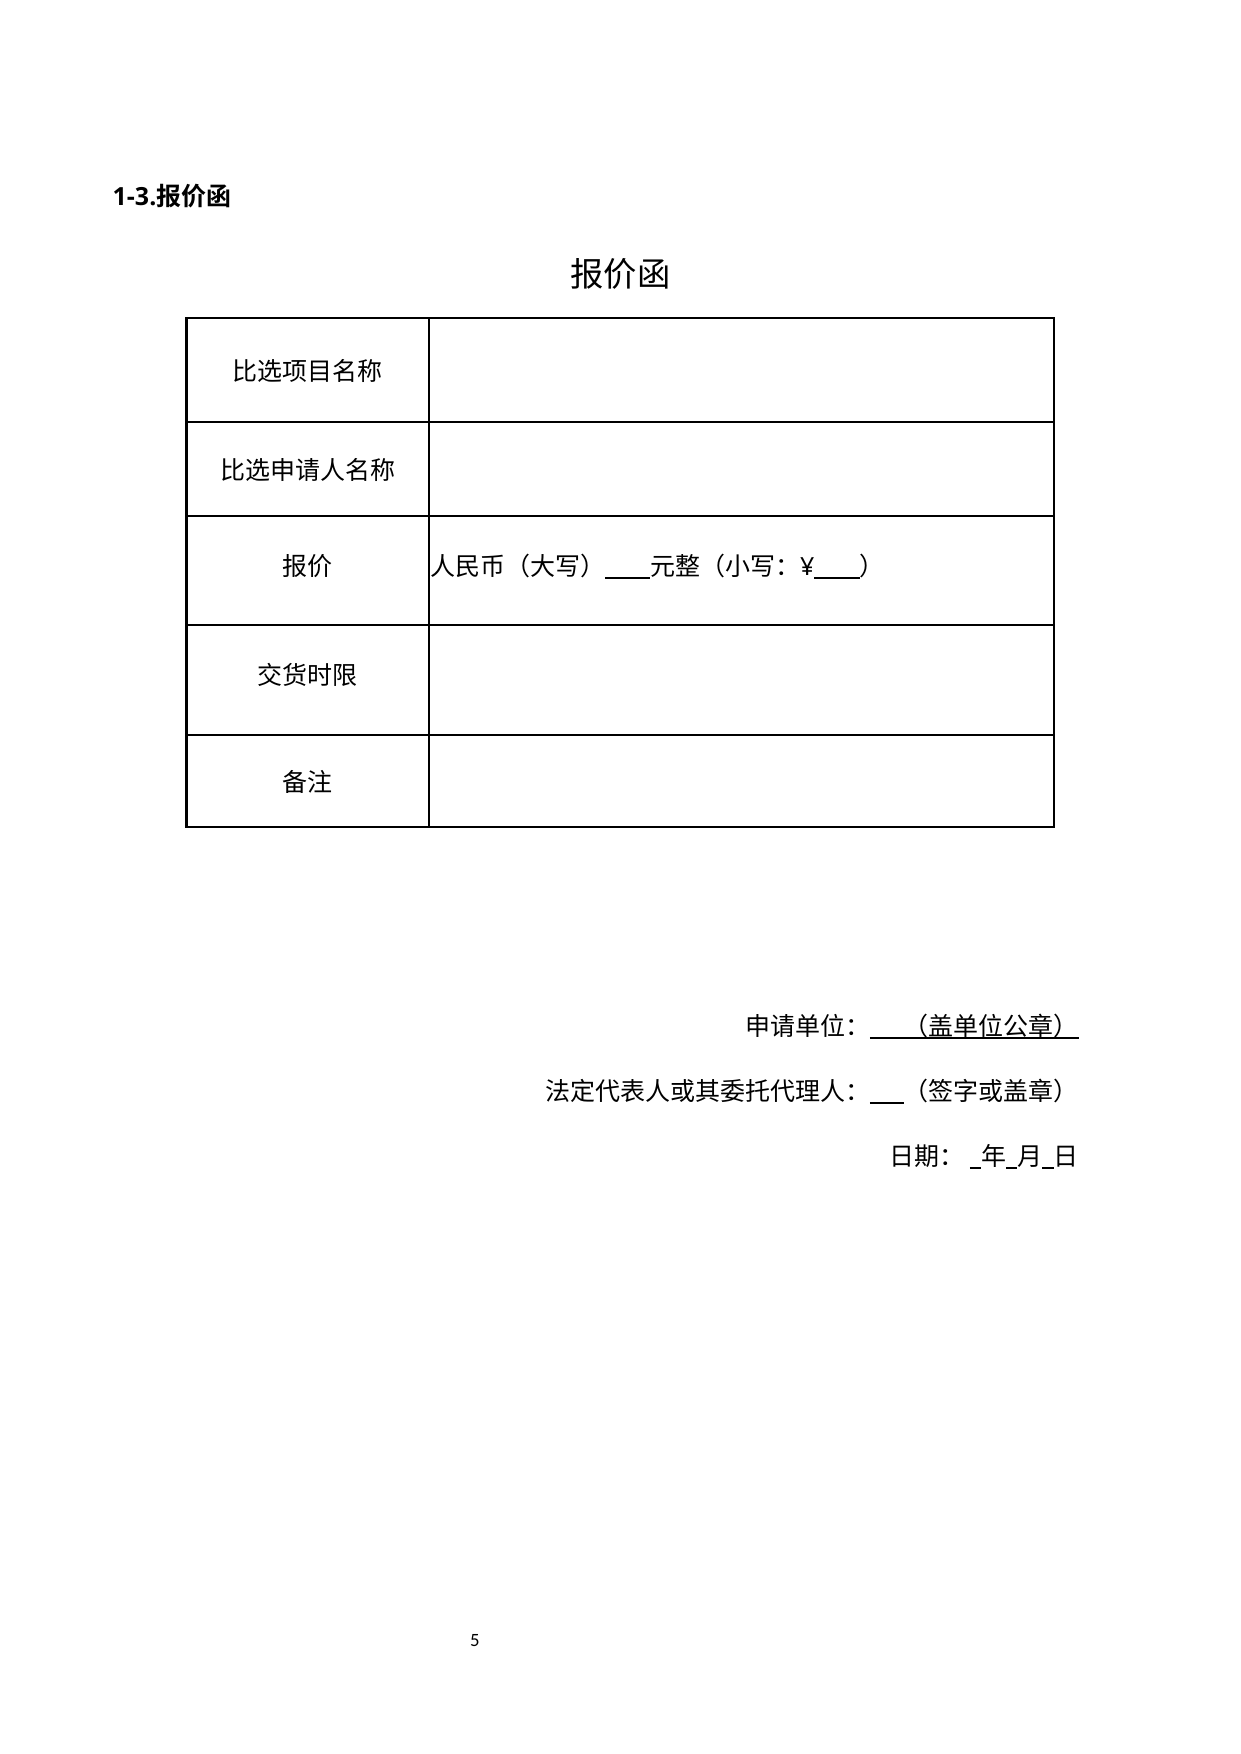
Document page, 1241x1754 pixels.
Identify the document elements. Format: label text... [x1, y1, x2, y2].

table_cell [430, 736, 1053, 826]
text 1-3.报价函 [112, 162, 1128, 227]
text 申请单位： （盖单位公章） [112, 992, 1078, 1057]
text 报价函 [112, 239, 1128, 304]
table_cell 比选申请人名称 [188, 423, 428, 515]
text 法定代表人或其委托代理人： （签字或盖章） [112, 1057, 1078, 1122]
text 日期： 年 月 日 [112, 1122, 1078, 1187]
table_cell [430, 626, 1053, 734]
table_header [430, 319, 1053, 421]
table_cell 交货时限 [188, 626, 428, 734]
table_cell 备注 [188, 736, 428, 826]
table_header 比选项目名称 [188, 319, 428, 421]
table_cell 报价 [188, 517, 428, 624]
table_cell 人民币（大写） 元整（小写：¥ ） [430, 517, 1053, 624]
table_cell [430, 423, 1053, 515]
